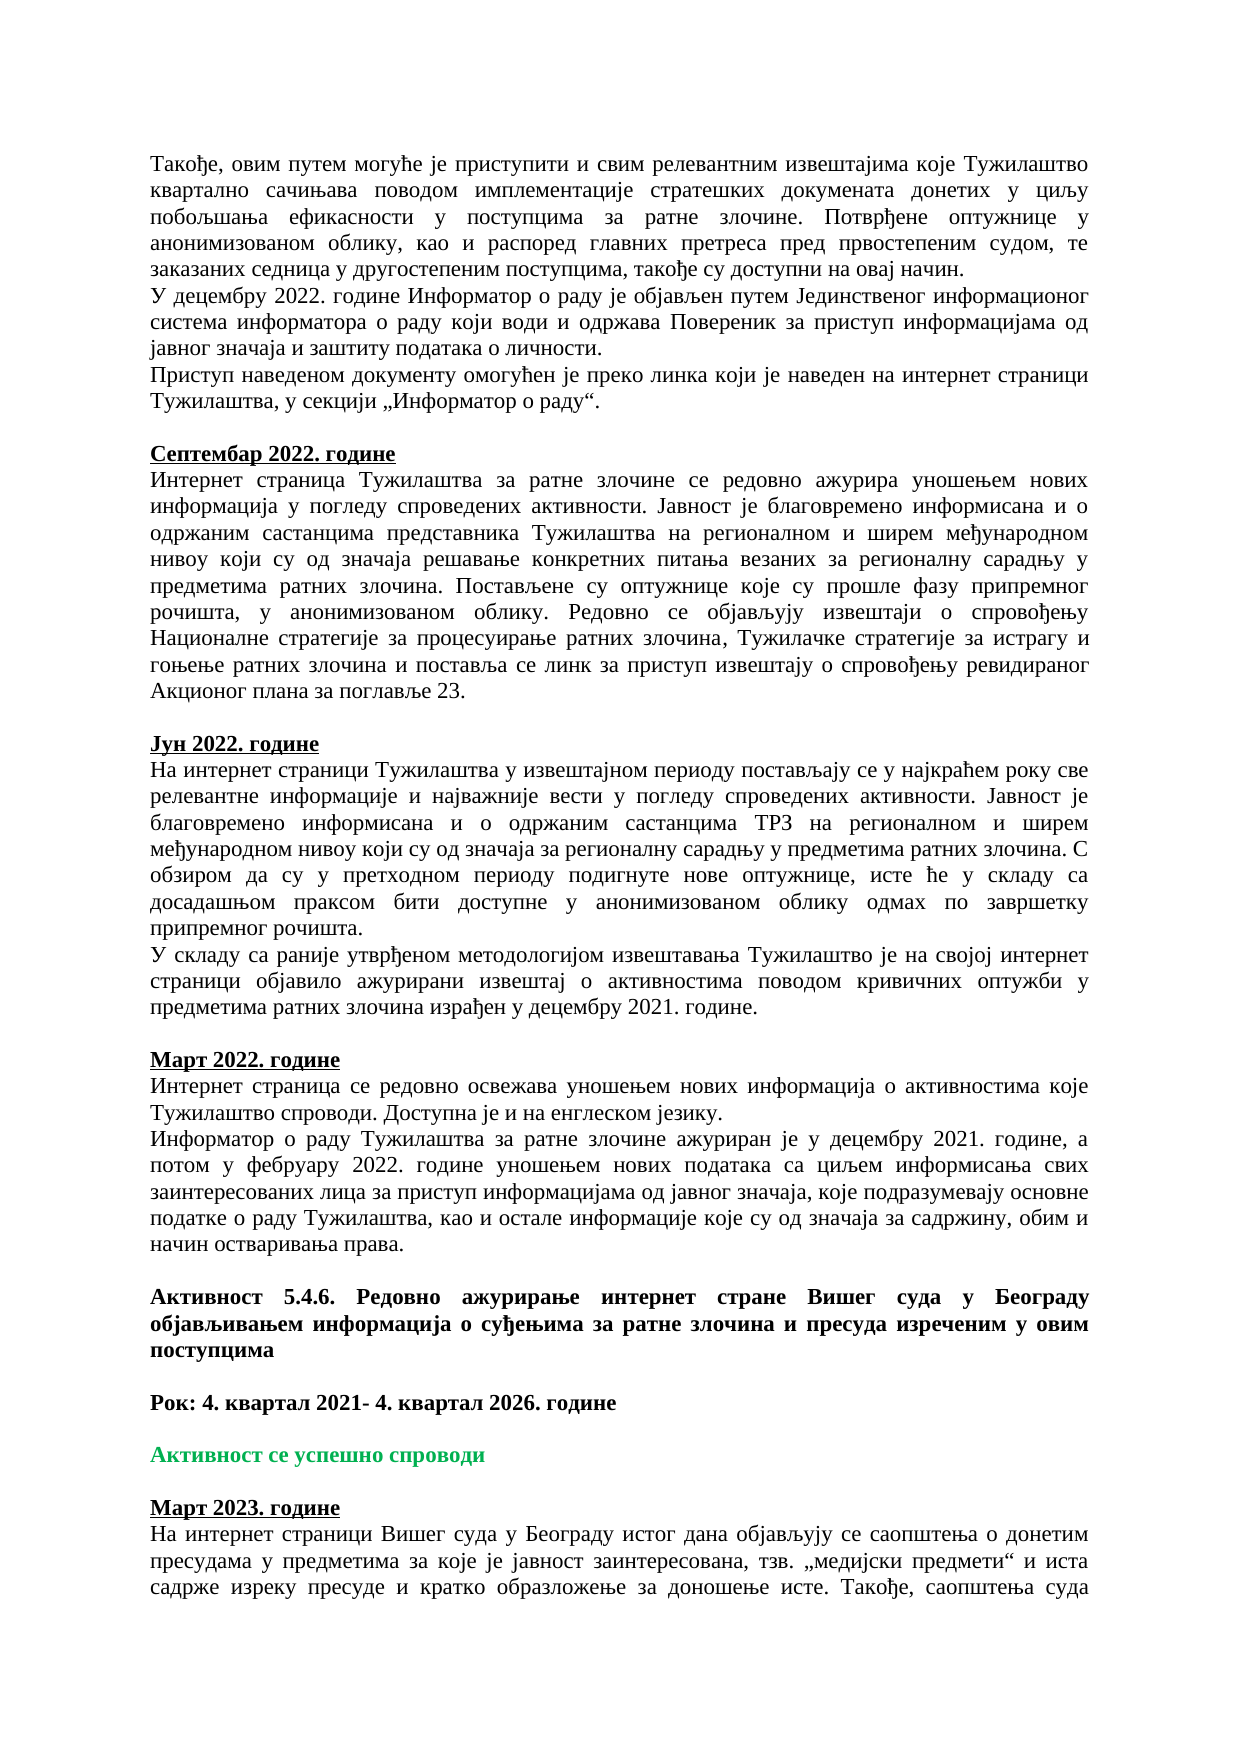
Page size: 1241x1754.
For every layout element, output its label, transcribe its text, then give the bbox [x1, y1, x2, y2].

text Такође, овим путем могуће је приступити и свим релевантним извештајима које Тужилаштво квартално сачињава поводом имплементације стратешких докумената донетих у циљу побољшања ефикасности у поступцима за ратне злочине. Потврђене оптужнице у анонимизованом облику, као и распоред главних претреса пред првостепеним судом, те заказаних седница у другостепеним поступцима, такође су доступни на овај начин. [150, 150, 1090, 282]
text Интернет страница се редовно освежава уношењем нових информација о активностима које Тужилаштво спроводи. Доступна је и на енглеском језику. [150, 1072, 1090, 1125]
text Активност се успешно спроводи [150, 1441, 1090, 1468]
text Март 2022. године [150, 1046, 1090, 1072]
text Јун 2022. године [150, 730, 1090, 756]
text Март 2023. године [150, 1494, 1090, 1520]
text Септембар 2022. године [150, 440, 1090, 466]
text Приступ наведеном документу омогућен је преко линка који је наведен на интернет страници Тужилаштва, у секцији „Информатор о раду“. [150, 361, 1090, 413]
text У децембру 2022. године Информатор о раду је објављен путем Јединственог информационог система информатора о раду који води и одржава Повереник за приступ информацијама од јавног значаја и заштиту података о личности. [150, 282, 1090, 361]
text Информатор о раду Тужилаштва за ратне злочине ажуриран је у децембру 2021. године, а потом у фебруару 2022. године уношењем нових података са циљем информисања свих заинтересованих лица за приступ информацијама од јавног значаја, које подразумевају основне податке о раду Tужилаштва, као и остале информације које су од значаја за садржину, обим и начин остваривања права. [150, 1125, 1090, 1257]
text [150, 1520, 1090, 1599]
text Рок: 4. квартал 2021- 4. квартал 2026. године [150, 1389, 1090, 1415]
text На интернет страници Тужилаштва у извештајном периоду постављају се у најкраћем року све релевантне информације и најважније вести у погледу спроведених активности. Јавност је благовремено информисана и о одржаним састанцима ТРЗ на регионалном и ширем међународном нивоу који су од значаја за регионалну сарадњу у предметима ратних злочина. С обзиром да су у претходном периоду подигнуте нове оптужнице, исте ће у складу са досадашњом праксом бити доступне у анонимизованом облику одмах по завршетку припремног рочишта. [150, 756, 1090, 941]
text У складу са раније утврђеном методологијом извештавања Тужилаштво је на својој интернет страници објавило ажурирани извештај о активностима поводом кривичних оптужби у предметима ратних злочина израђен у децембру 2021. године. [150, 941, 1090, 1020]
subtitle Активност 5.4.6. Редовно ажурирање интернет стране Вишег суда у Београду објављивањем информација о суђењима за ратне злочина и пресуда изреченим у овим поступцима [150, 1283, 1090, 1362]
text Интернет страница Тужилаштва за ратне злочине се редовно ажурира уношењем нових информација у погледу спроведених активности. Јавност је благовремено информисана и о одржаним састанцима представника Тужилаштва на регионалном и ширем међународном нивоу који су од значаја решавање конкретних питања везаних за регионалну сарадњу у предметима ратних злочина. Постављене су оптужнице које су прошле фазу припремног рочишта, у анонимизованом облику. Редовно се објављују извештаји о спровођењу Националне стратегије за процесуирање ратних злочина, Тужилачке стратегије за истрагу и гоњење ратних злочина и поставља се линк за приступ извештају о спровођењу ревидираног Акционог плана за поглавље 23. [150, 466, 1090, 703]
